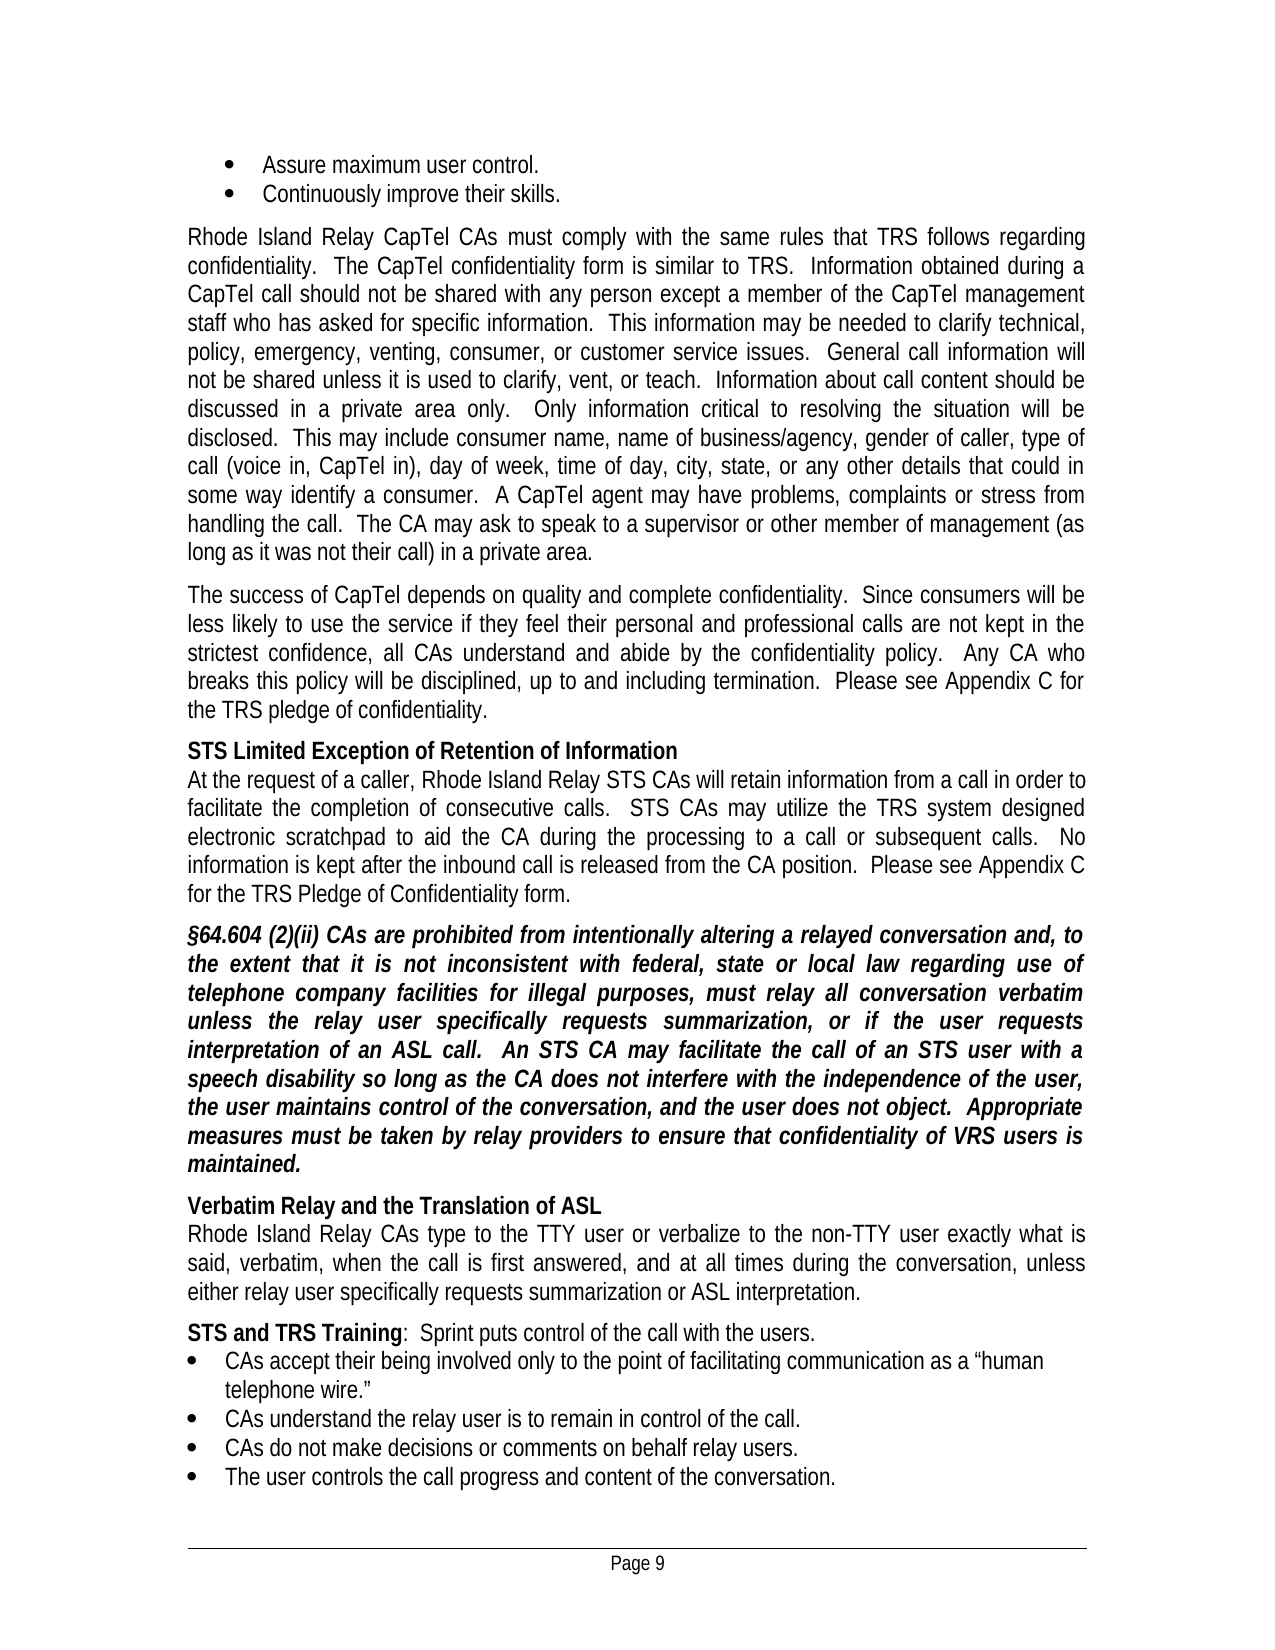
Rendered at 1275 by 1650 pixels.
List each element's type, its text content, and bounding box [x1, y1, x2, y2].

list CAs accept their being involved only to the point of facilitating communication as a “human telephone wire.” [187, 1346, 1087, 1404]
list CAs understand the relay user is to remain in control of the call. [187, 1404, 1087, 1433]
text STS and TRS Training: Sprint puts control of the call with the users. [187, 1318, 1087, 1346]
text At the request of a caller, Rhode Island Relay STS CAs will retain information from a call in order to facilitate the completion of consecutive calls. STS CAs may utilize the TRS system designed electronic scratchpad to aid the CA during the processing to a call or subsequent calls. No information is kept after the inbound call is released from the CA position. Please see Appendix C for the TRS Pledge of Confidentiality form. [187, 764, 1087, 908]
list CAs do not make decisions or comments on behalf relay users. [187, 1433, 1087, 1462]
list The user controls the call progress and content of the conversation. [187, 1462, 1087, 1490]
subtitle Verbatim Relay and the Translation of ASL [187, 1191, 1087, 1219]
subtitle STS Limited Exception of Retention of Information [187, 736, 1087, 764]
text §64.604 (2)(ii) CAs are prohibited from intentionally altering a relayed conversation and, to the extent that it is not inconsistent with federal, state or local law regarding use of telephone company facilities for illegal purposes, must relay all conversation verbatim unless the relay user specifically requests summarization, or if the user requests interpretation of an ASL call. An STS CA may facilitate the call of an STS user with a speech disability so long as the CA does not interfere with the independence of the user, the user maintains control of the conversation, and the user does not object. Appropriate measures must be taken by relay providers to ensure that confidentiality of VRS users is maintained. [187, 920, 1087, 1178]
text Rhode Island Relay CapTel CAs must comply with the same rules that TRS follows regarding confidentiality. The CapTel confidentiality form is similar to TRS. Information obtained during a CapTel call should not be shared with any person except a member of the CapTel management staff who has asked for specific information. This information may be needed to clarify technical, policy, emergency, venting, consumer, or customer service issues. General call information will not be shared unless it is used to clarify, vent, or teach. Information about call content should be discussed in a private area only. Only information critical to resolving the situation will be disclosed. This may include consumer name, name of business/agency, gender of caller, type of call (voice in, CapTel in), day of week, time of day, city, state, or any other details that could in some way identify a consumer. A CapTel agent may have problems, complaints or stress from handling the call. The CA may ask to speak to a supervisor or other member of management (as long as it was not their call) in a private area. [187, 222, 1087, 566]
list Continuously improve their skills. [225, 179, 1087, 208]
text The success of CapTel depends on quality and complete confidentiality. Since consumers will be less likely to use the service if they feel their personal and professional calls are not kept in the strictest confidence, all CAs understand and abide by the confidentiality policy. Any CA who breaks this policy will be disciplined, up to and including termination. Please see Appendix C for the TRS pledge of confidentiality. [187, 580, 1087, 723]
text Rhode Island Relay CAs type to the TTY user or verbalize to the non-TTY user exactly what is said, verbatim, when the call is first answered, and at all times during the conversation, unless either relay user specifically requests summarization or ASL interpretation. [187, 1219, 1087, 1305]
list Assure maximum user control. [225, 150, 1087, 179]
